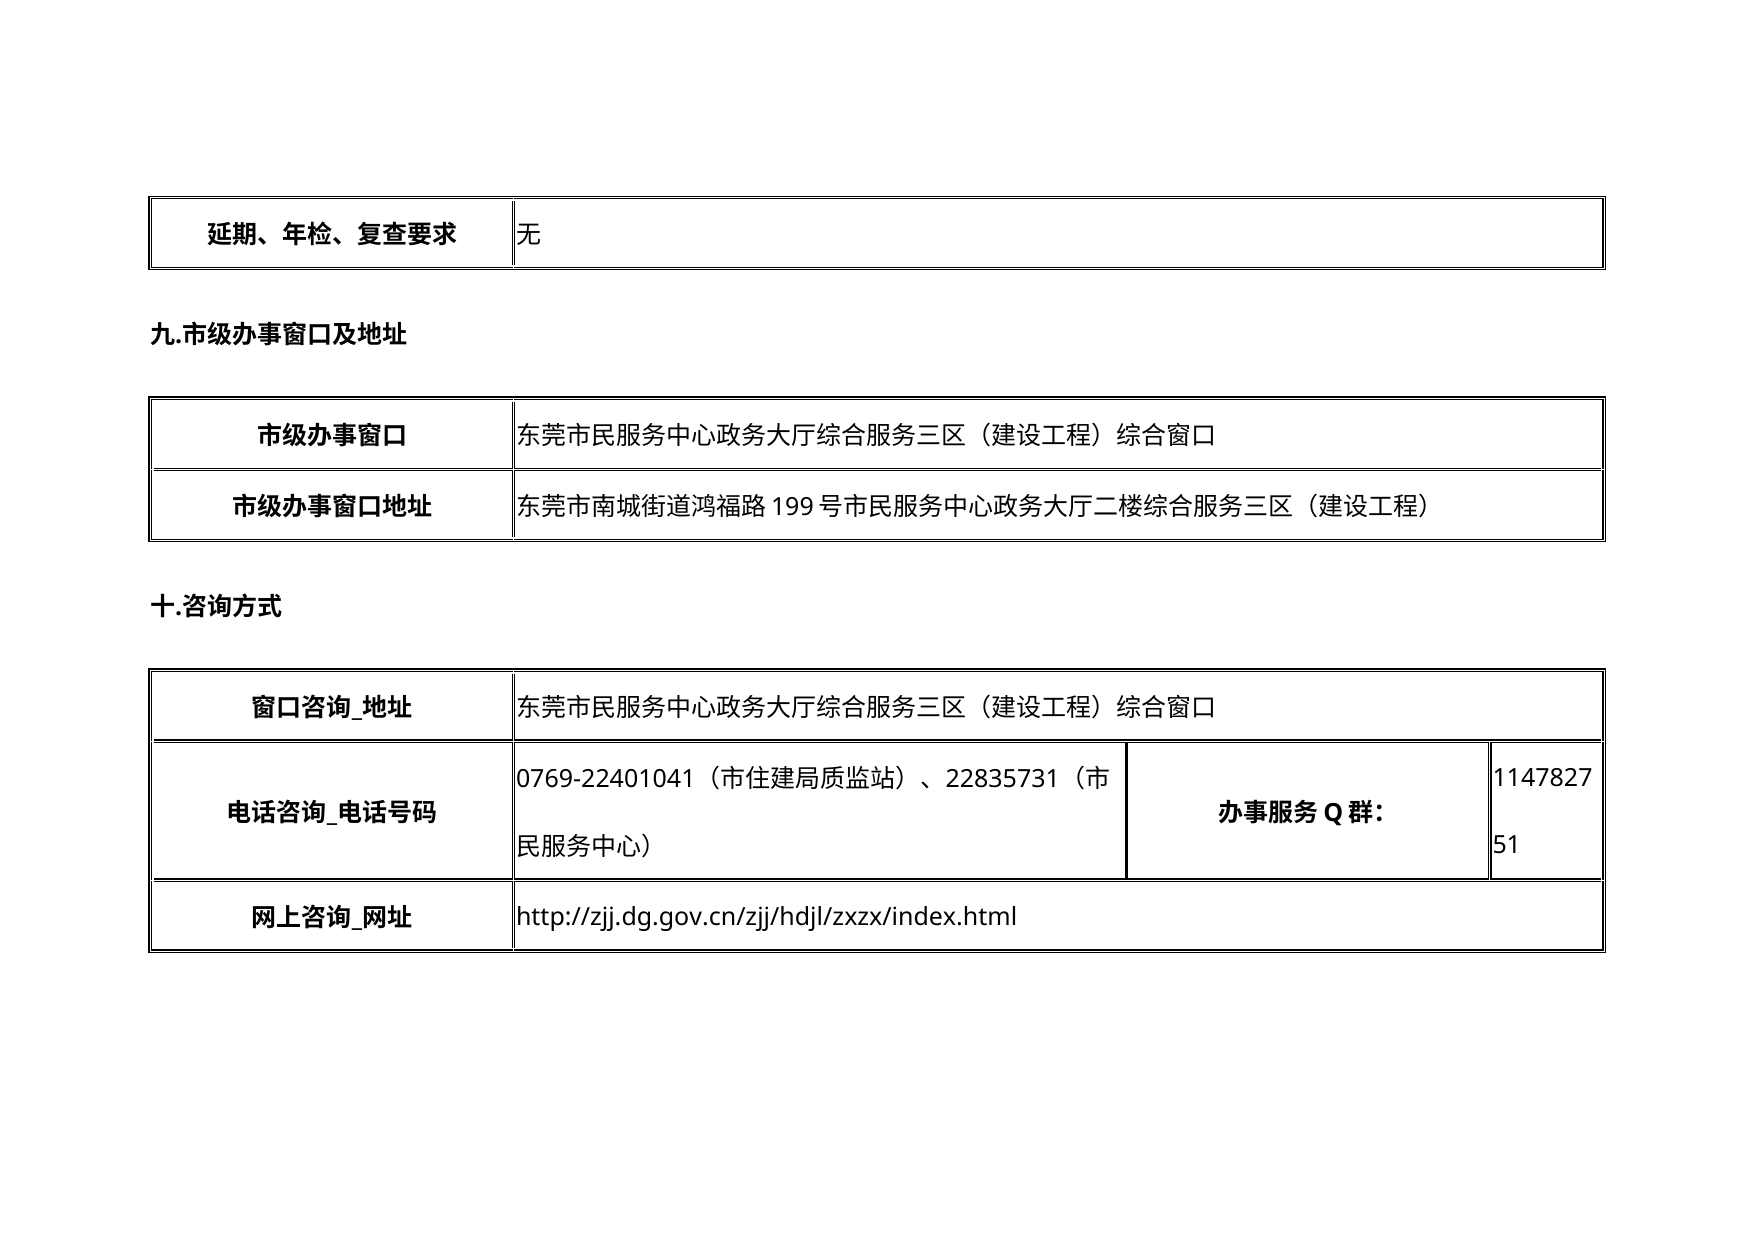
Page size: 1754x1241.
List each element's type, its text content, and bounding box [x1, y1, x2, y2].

table_cell http://zjj.dg.gov.cn/zjj/hdjl/zxzx/index.html [514, 878, 1603, 949]
table_cell 延期、年检、复查要求 [152, 199, 513, 267]
table_cell 东莞市南城街道鸿福路199号市民服务中心政务大厅二楼综合服务三区（建设工程） [514, 468, 1603, 538]
table_header 窗口咨询_地址 [152, 672, 513, 739]
table_cell 114782751 [1492, 739, 1603, 878]
table_header 东莞市民服务中心政务大厅综合服务三区（建设工程）综合窗口 [514, 672, 1602, 739]
table_cell 电话咨询_电话号码 [152, 739, 512, 878]
table_cell 无 [514, 199, 1602, 267]
table_cell 0769-22401041（市住建局质监站）、22835731（市民服务中心） [515, 743, 1125, 878]
table_header 市级办事窗口 [152, 400, 513, 467]
text 九.市级办事窗口及地址 [150, 299, 1604, 367]
table_cell 办事服务Q群： [1128, 743, 1488, 878]
text 十.咨询方式 [150, 571, 1604, 639]
table_cell 市级办事窗口地址 [152, 468, 513, 538]
table_cell 网上咨询_网址 [152, 878, 513, 949]
table_header 东莞市民服务中心政务大厅综合服务三区（建设工程）综合窗口 [514, 400, 1602, 467]
